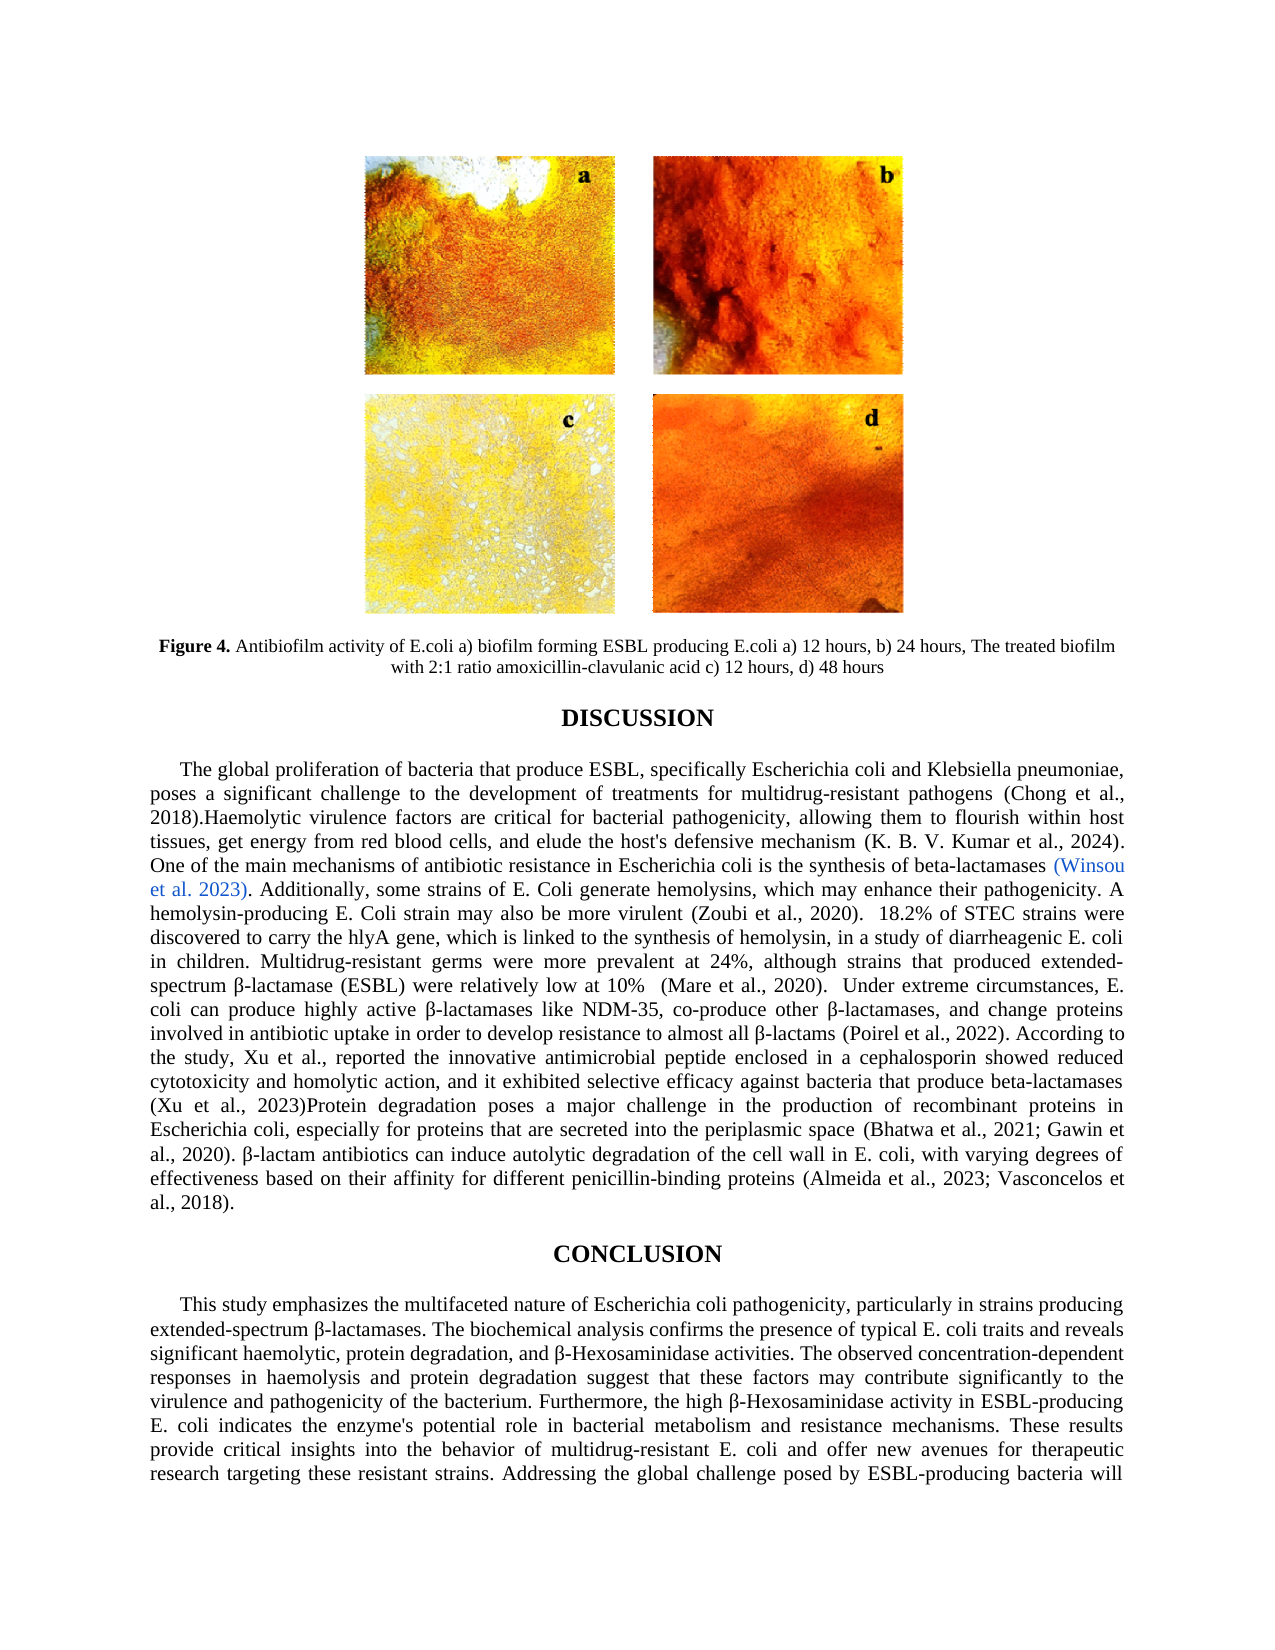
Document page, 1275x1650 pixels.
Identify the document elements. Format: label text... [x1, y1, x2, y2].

text Figure 4. Antibiofilm activity of E.coli a) biofilm forming ESBL producing E.coli a) 12 hours, b) 24 hours, The treated biofilm with 2:1 ratio amoxicillin-clavulanic acid c) 12 hours, d) 48 hours [150, 634, 1125, 678]
picture [364, 150, 911, 614]
subtitle Discussion [150, 703, 1125, 731]
subtitle Conclusion [150, 1239, 1125, 1267]
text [150, 1292, 1125, 1485]
text The global proliferation of bacteria that produce ESBL, specifically Escherichia coli and Klebsiella pneumoniae, poses a significant challenge to the development of treatments for multidrug-resistant pathogens (Chong et al., 2018).Haemolytic virulence factors are critical for bacterial pathogenicity, allowing them to flourish within host tissues, get energy from red blood cells, and elude the host's defensive mechanism (K. B. V. Kumar et al., 2024). One of the main mechanisms of antibiotic resistance in Escherichia coli is the synthesis of beta-lactamases (Winsou et al. 2023). Additionally, some strains of E. Coli generate hemolysins, which may enhance their pathogenicity. A hemolysin-producing E. Coli strain may also be more virulent (Zoubi et al., 2020). 18.2% of STEC strains were discovered to carry the hlyA gene, which is linked to the synthesis of hemolysin, in a study of diarrheagenic E. coli in children. Multidrug-resistant germs were more prevalent at 24%, although strains that produced extended-spectrum β-lactamase (ESBL) were relatively low at 10% (Mare et al., 2020). Under extreme circumstances, E. coli can produce highly active β-lactamases like NDM-35, co-produce other β-lactamases, and change proteins involved in antibiotic uptake in order to develop resistance to almost all β-lactams (Poirel et al., 2022). According to the study, Xu et al., reported the innovative antimicrobial peptide enclosed in a cephalosporin showed reduced cytotoxicity and homolytic action, and it exhibited selective efficacy against bacteria that produce beta-lactamases (Xu et al., 2023)Protein degradation poses a major challenge in the production of recombinant proteins in Escherichia coli, especially for proteins that are secreted into the periplasmic space (Bhatwa et al., 2021; Gawin et al., 2020). β-lactam antibiotics can induce autolytic degradation of the cell wall in E. coli, with varying degrees of effectiveness based on their affinity for different penicillin-binding proteins (Almeida et al., 2023; Vasconcelos et al., 2018). [150, 756, 1125, 1214]
